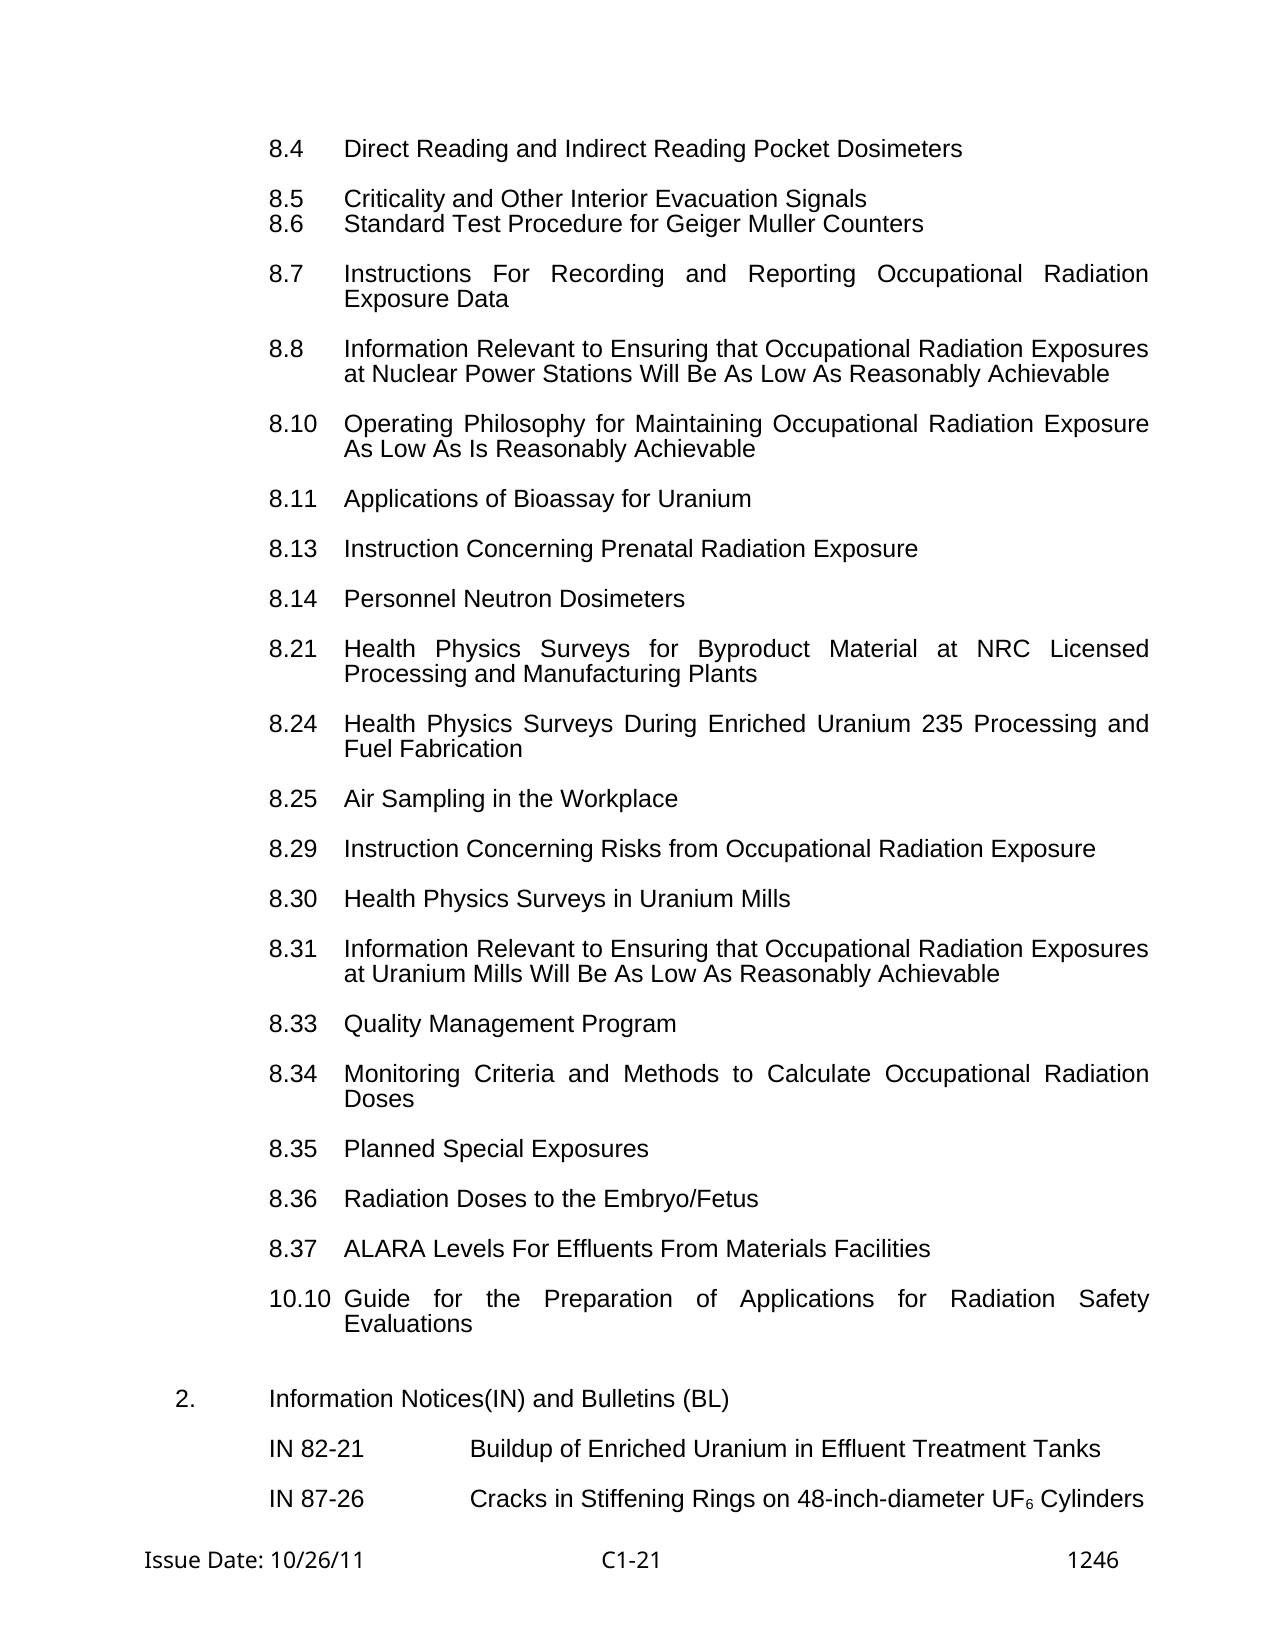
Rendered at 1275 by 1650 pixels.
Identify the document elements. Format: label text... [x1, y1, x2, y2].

text 8.8 Information Relevant to Ensuring that Occupational Radiation Exposures at Nuclear Power Stations Will Be As Low As Reasonably Achievable [269, 337, 1151, 387]
text 8.7 Instructions For Recording and Reporting Occupational Radiation Exposure Data [269, 262, 1151, 312]
text 8.34 Monitoring Criteria and Methods to Calculate Occupational Radiation Doses [269, 1062, 1151, 1112]
text 8.10 Operating Philosophy for Maintaining Occupational Radiation Exposure As Low As Is Reasonably Achievable [269, 412, 1151, 462]
text 2. Information Notices(IN) and Bulletins (BL) [112, 1387, 1151, 1412]
text 8.30 Health Physics Surveys in Uranium Mills [112, 887, 1151, 912]
text 8.33 Quality Management Program [112, 1012, 1151, 1037]
text 8.37 ALARA Levels For Effluents From Materials Facilities [112, 1237, 1151, 1262]
text 8.24 Health Physics Surveys During Enriched Uranium 235 Processing and Fuel Fabrication [269, 712, 1151, 762]
text 8.14 Personnel Neutron Dosimeters [112, 587, 1151, 612]
text 10.10 Guide for the Preparation of Applications for Radiation Safety Evaluations [269, 1287, 1151, 1337]
text 8.6 Standard Test Procedure for Geiger Muller Counters [112, 212, 1151, 237]
text IN 87-26 Cracks in Stiffening Rings on 48-inch-diameter UF6 Cylinders [112, 1487, 1151, 1512]
text 8.31 Information Relevant to Ensuring that Occupational Radiation Exposures at Uranium Mills Will Be As Low As Reasonably Achievable [269, 937, 1151, 987]
text 8.13 Instruction Concerning Prenatal Radiation Exposure [112, 537, 1151, 562]
text IN 82-21 Buildup of Enriched Uranium in Effluent Treatment Tanks [112, 1437, 1151, 1462]
text 8.29 Instruction Concerning Risks from Occupational Radiation Exposure [269, 837, 1151, 862]
text 8.11 Applications of Bioassay for Uranium [112, 487, 1151, 512]
text 8.35 Planned Special Exposures [112, 1137, 1151, 1162]
text 8.5 Criticality and Other Interior Evacuation Signals [112, 187, 1151, 212]
text 8.36 Radiation Doses to the Embryo/Fetus [112, 1187, 1151, 1212]
text 8.25 Air Sampling in the Workplace [112, 787, 1151, 812]
text 8.4 Direct Reading and Indirect Reading Pocket Dosimeters [112, 137, 1151, 162]
text 8.21 Health Physics Surveys for Byproduct Material at NRC Licensed Processing and Manufacturing Plants [269, 637, 1151, 687]
